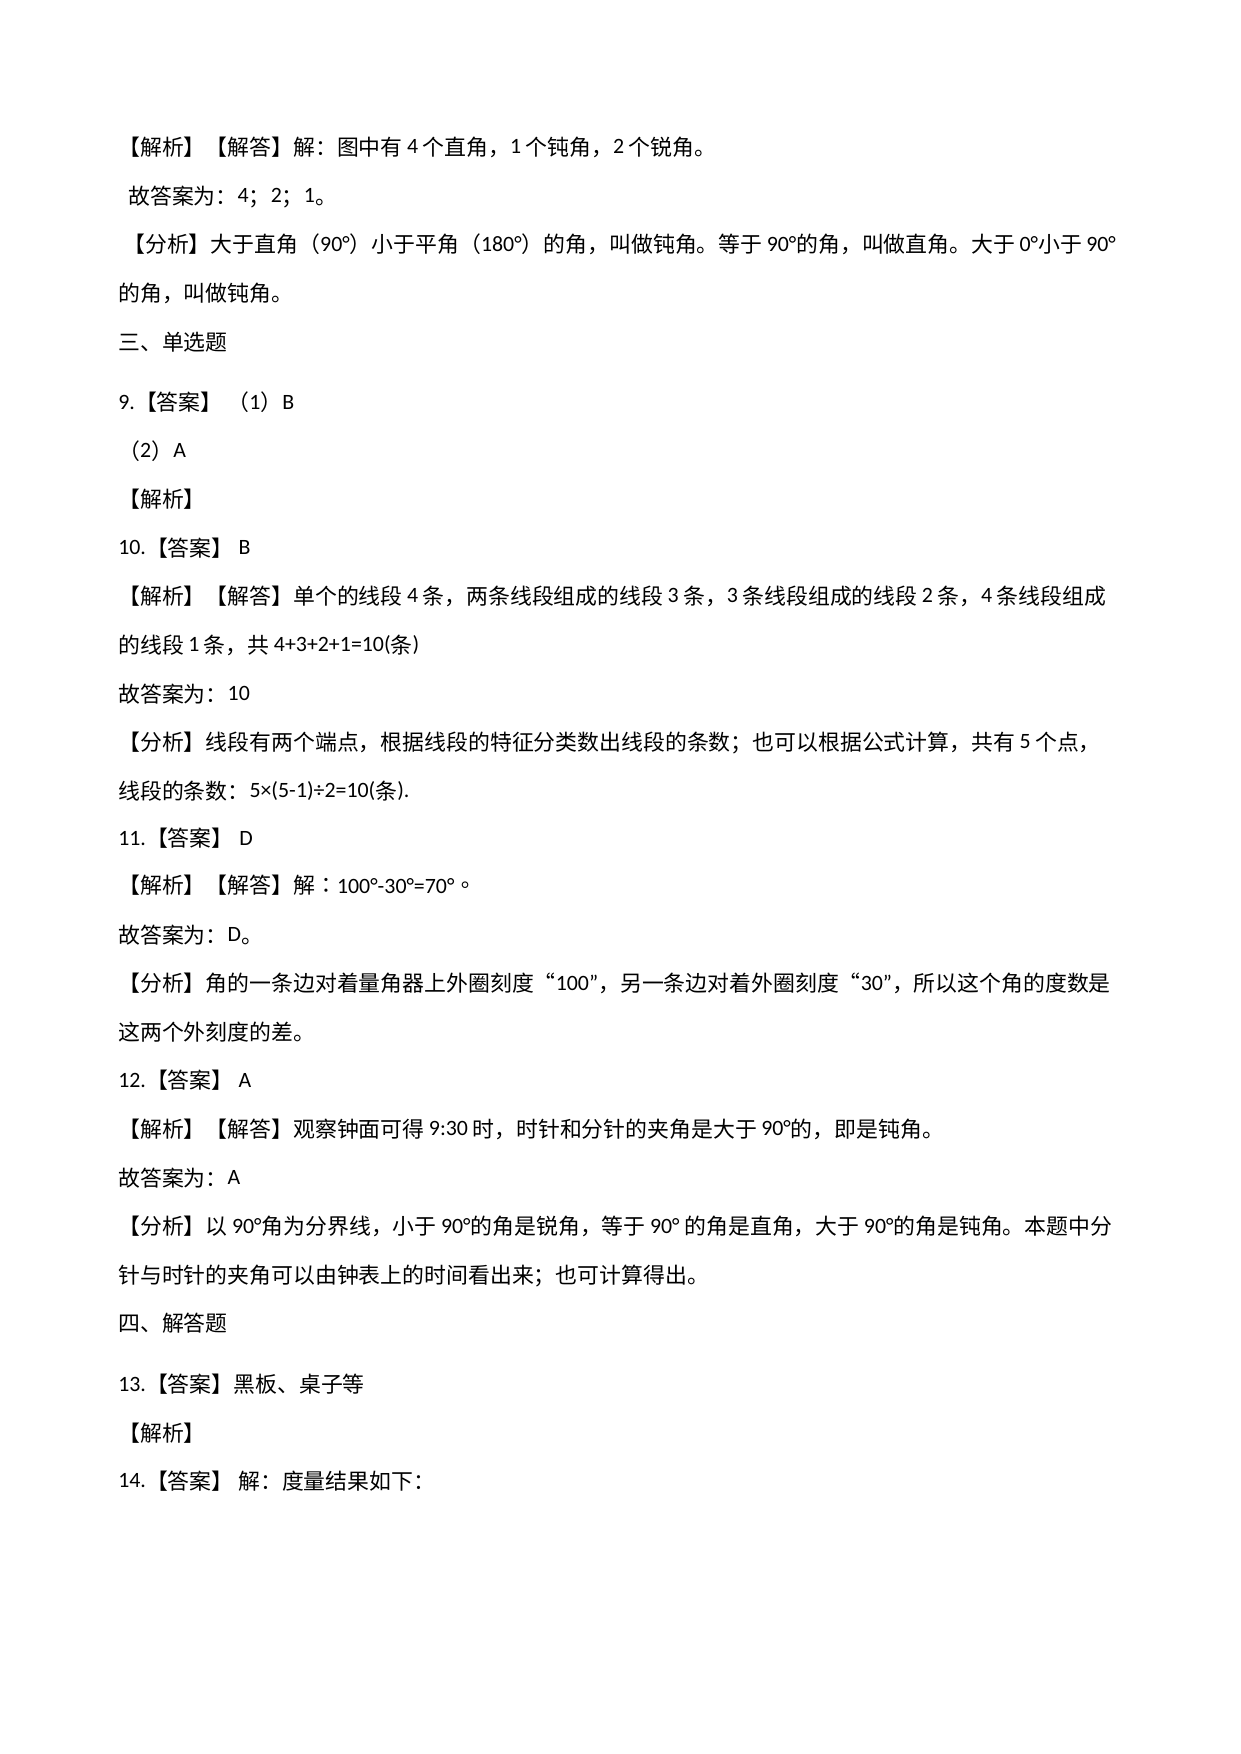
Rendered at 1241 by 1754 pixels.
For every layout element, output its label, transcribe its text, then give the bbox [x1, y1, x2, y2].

text 14.【答案】 解：度量结果如下： [118, 1463, 1122, 1496]
text 【分析】线段有两个端点，根据线段的特征分类数出线段的条数；也可以根据公式计算，共有5个点，线段的条数：5×(5-1)÷2=10(条). [118, 724, 1122, 806]
text 【分析】角的一条边对着量角器上外圈刻度“100”，另一条边对着外圈刻度“30”，所以这个角的度数是这两个外刻度的差。 [118, 966, 1122, 1047]
text 【解析】【解答】单个的线段4条，两条线段组成的线段3条，3条线段组成的线段2条，4条线段组成的线段1条，共4+3+2+1=10(条) 故答案为：10 [118, 579, 1122, 709]
text 三、单选题 [118, 324, 1122, 357]
text 【解析】 [118, 482, 1122, 514]
text 11.【答案】 D [118, 822, 1122, 854]
text 【解析】【解答】观察钟面可得9:30时，时针和分针的夹角是大于90°的，即是钝角。 故答案为：A 【分析】以90°角为分界线，小于90°的角是锐角，等于90° 的角是直角，大于90°的角是钝角。本题中分针与时针的夹角可以由钟表上的时间看出来；也可计算得出。 [118, 1111, 1122, 1290]
text 【解析】【解答】解：100°-30°=70°。 故答案为：D。 [118, 869, 1122, 950]
text 9.【答案】 （1）B （2）A [118, 385, 1122, 466]
text 【解析】 [118, 1415, 1122, 1448]
text 【解析】【解答】解：图中有4个直角，1个钝角，2个锐角。 故答案为：4；2；1。 【分析】大于直角（90°）小于平角（180°）的角，叫做钝角。等于90°的角，叫做直角。大于0°小于90°的角，叫做钝角。 [118, 129, 1122, 308]
text 四、解答题 [118, 1306, 1122, 1338]
text 13.【答案】黑板、桌子等 [118, 1367, 1122, 1399]
text 10.【答案】 B [118, 530, 1122, 563]
text 12.【答案】 A [118, 1063, 1122, 1096]
